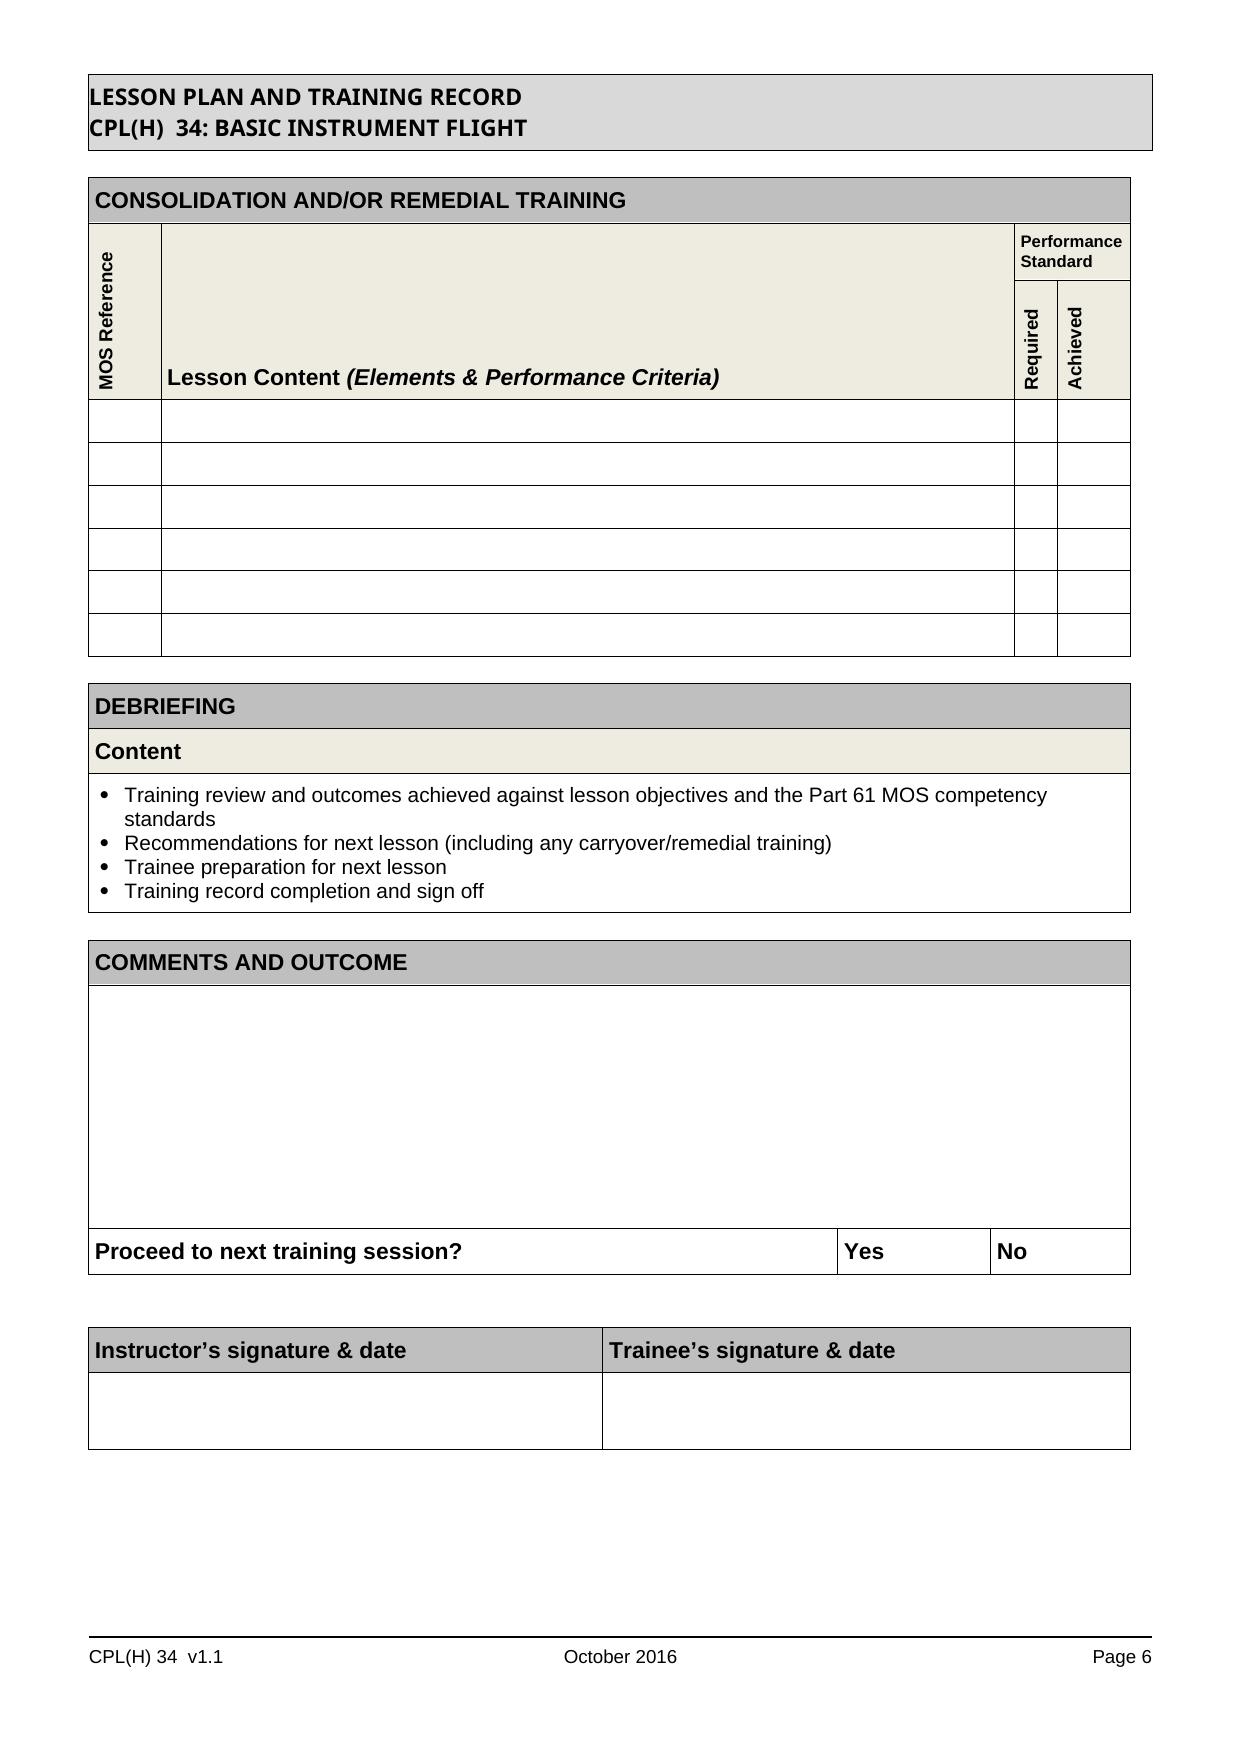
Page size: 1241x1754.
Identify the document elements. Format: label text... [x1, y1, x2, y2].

table_cell [162, 614, 1014, 656]
table_header CONSOLIDATION AND/OR REMEDIAL TRAINING [89, 178, 1130, 222]
table_cell Performance Standard [1015, 224, 1130, 279]
table_header Instructor’s signature & date [89, 1328, 602, 1372]
table_cell [89, 529, 161, 570]
table_cell No [991, 1229, 1130, 1273]
table_cell [89, 571, 161, 613]
table_cell Training review and outcomes achieved against lesson objectives and the Part 61 MOS competency standards Recommendations for next lesson (including any carryover/remedial training) Trainee preparation for next lesson Training record completion and sign off [89, 774, 1130, 912]
table_cell [162, 529, 1014, 570]
table_cell [1058, 443, 1130, 485]
table_cell [1058, 400, 1130, 442]
table_cell [1015, 614, 1057, 656]
table_cell Achieved [1058, 281, 1130, 399]
table_cell [603, 1373, 1130, 1449]
table_cell [89, 400, 161, 442]
table_cell [1058, 571, 1130, 613]
table_cell Lesson Content (Elements & Performance Criteria) [162, 224, 1014, 399]
table_header DEBRIEFING [89, 684, 1130, 728]
table_cell [162, 443, 1014, 485]
table_cell MOS Reference [89, 224, 161, 399]
table_cell Yes [838, 1229, 990, 1273]
table_cell [89, 486, 161, 527]
table_cell [1015, 529, 1057, 570]
table_cell [1015, 571, 1057, 613]
table_cell [162, 400, 1014, 442]
table_cell [89, 443, 161, 485]
table_header Trainee’s signature & date [603, 1328, 1130, 1372]
table_cell [89, 1373, 602, 1449]
table_cell [89, 986, 1130, 1228]
table_cell [1058, 486, 1130, 527]
table_cell Proceed to next training session? [89, 1229, 837, 1273]
table_cell Content [89, 729, 1130, 773]
table_cell Required [1015, 281, 1057, 399]
table_cell [162, 486, 1014, 527]
table_cell [89, 614, 161, 656]
table_cell [1015, 400, 1057, 442]
table_cell [1015, 486, 1057, 527]
table_cell [1015, 443, 1057, 485]
table_cell [1058, 614, 1130, 656]
table_cell [162, 571, 1014, 613]
table_header COMMENTS AND OUTCOME [89, 941, 1130, 984]
table_cell [1058, 529, 1130, 570]
